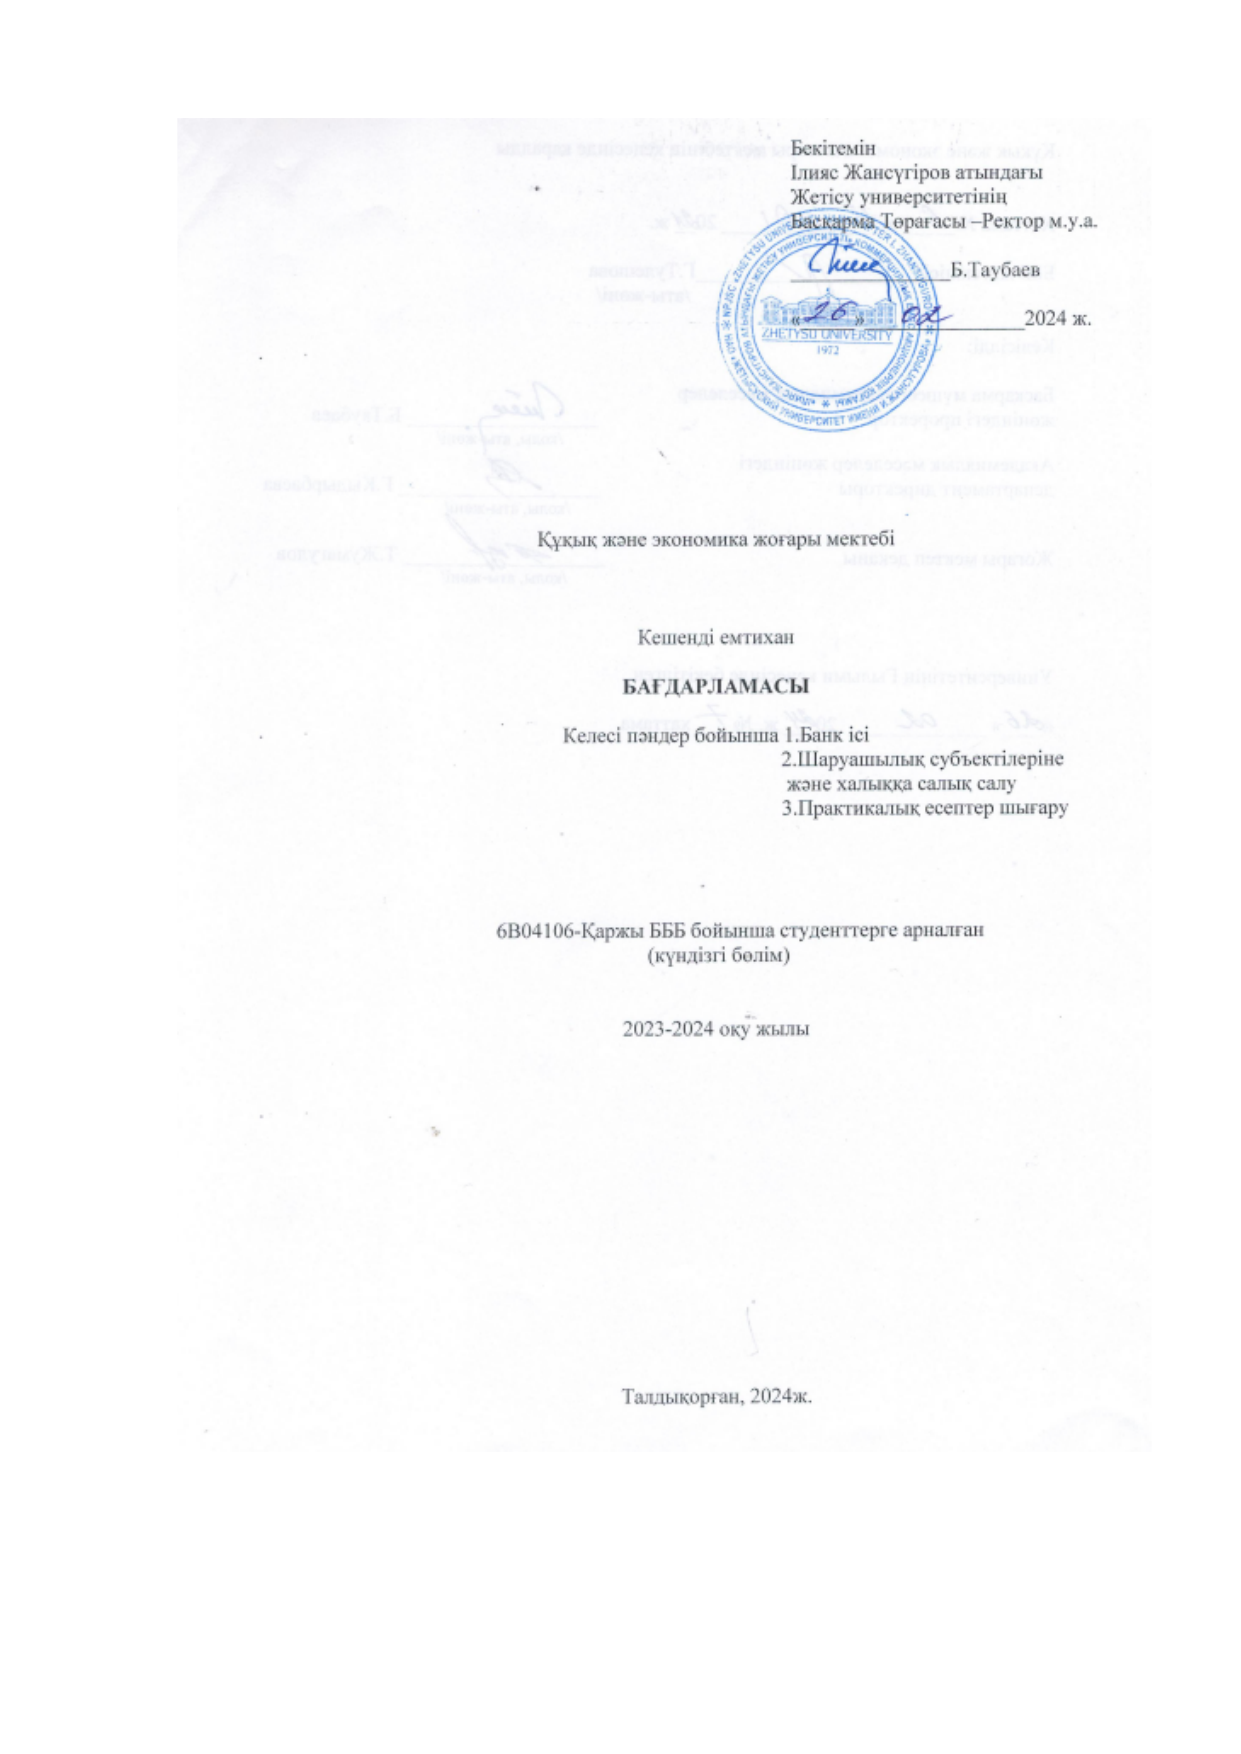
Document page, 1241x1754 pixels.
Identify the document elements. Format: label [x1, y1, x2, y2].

picture [177, 118, 1152, 1452]
